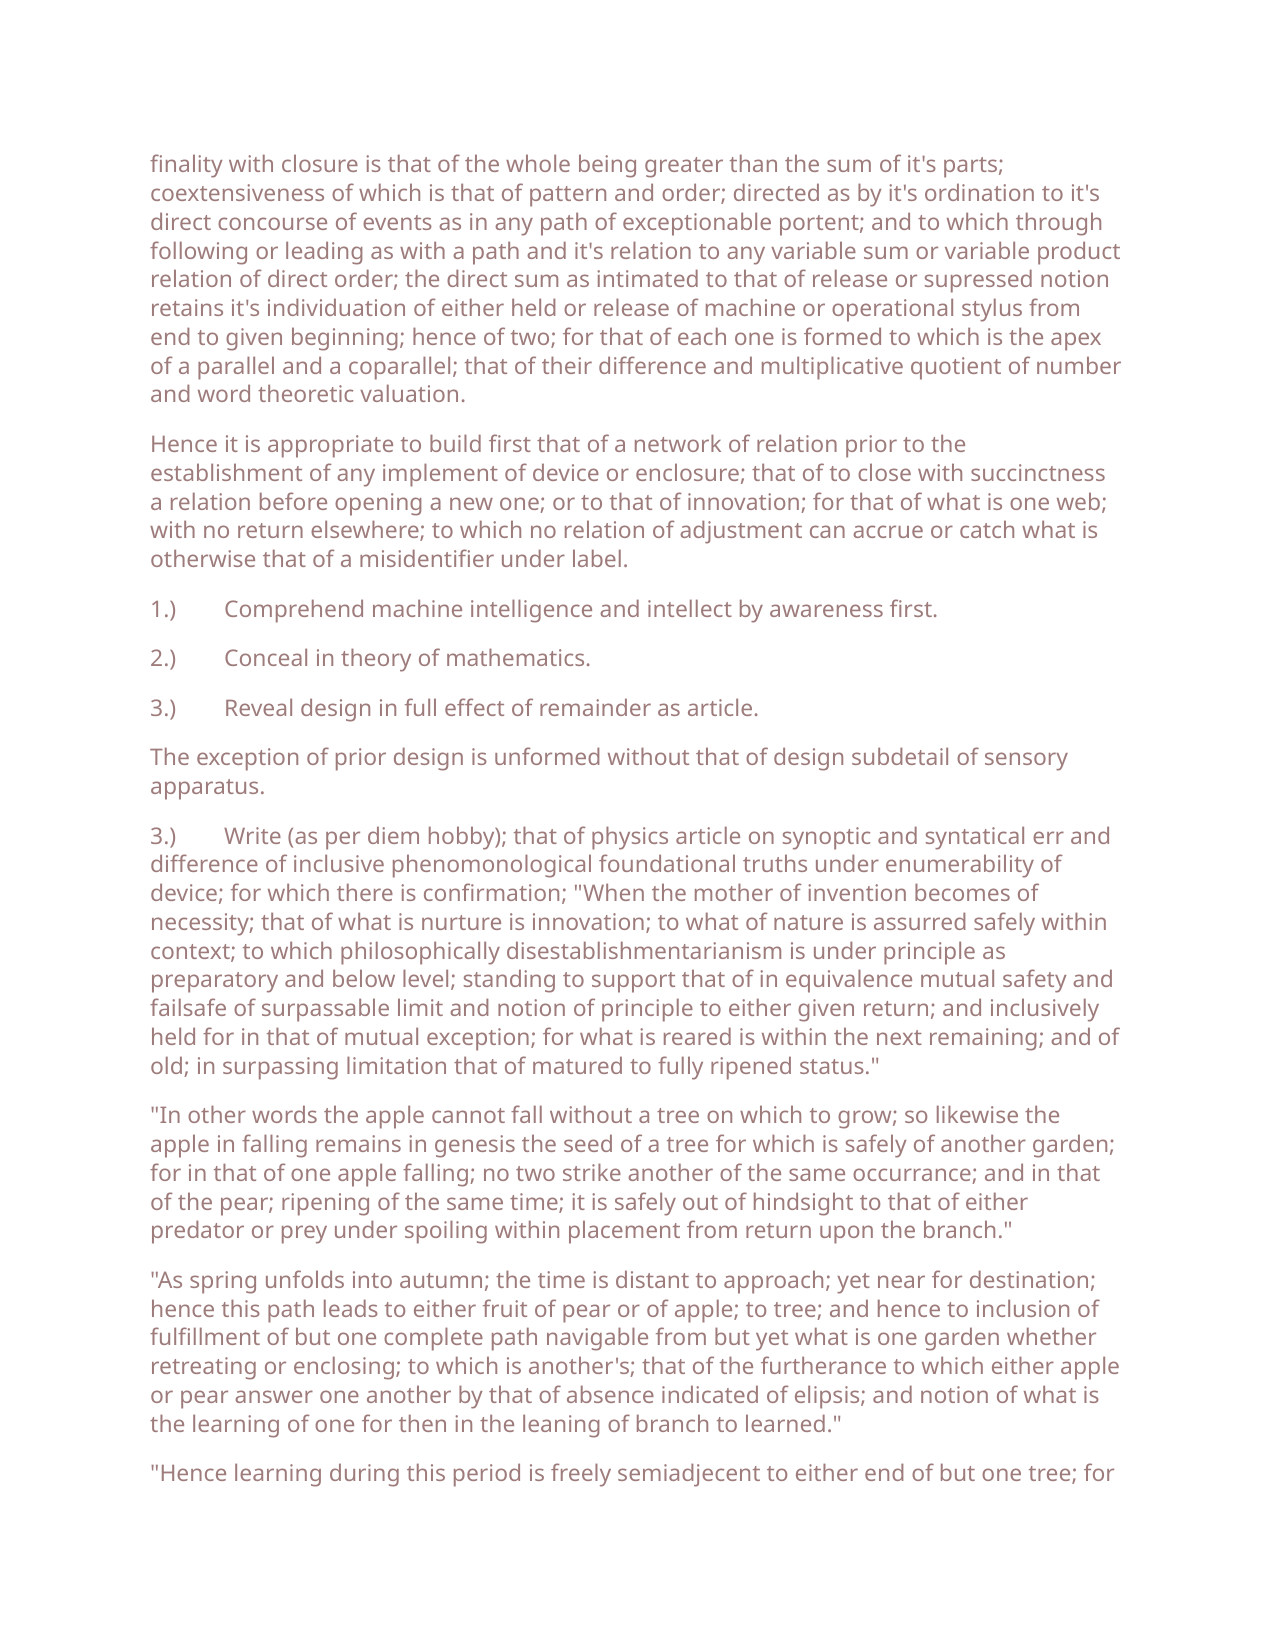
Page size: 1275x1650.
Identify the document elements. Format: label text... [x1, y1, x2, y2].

text Hence it is appropriate to build first that of a network of relation prior to the establishment of any implement of device or enclosure; that of to close with succinctness a relation before opening a new one; or to that of innovation; for that of what is one web; with no return elsewhere; to which no relation of adjustment can accrue or catch what is otherwise that of a misidentifier under label. [150, 429, 1125, 573]
text "In other words the apple cannot fall without a tree on which to grow; so likewise the apple in falling remains in genesis the seed of a tree for which is safely of another garden; for in that of one apple falling; no two strike another of the same occurrance; and in that of the pear; ripening of the same time; it is safely out of hindsight to that of either predator or prey under spoiling within placement from return upon the branch." [150, 1101, 1125, 1244]
text 3.) Reveal design in full effect of remainder as article. [150, 693, 1125, 722]
text 1.) Comprehend machine intelligence and intellect by awareness first. [150, 594, 1125, 623]
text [150, 150, 1125, 409]
text The exception of prior design is unformed without that of design subdetail of sensory apparatus. [150, 743, 1125, 800]
text 2.) Conceal in theory of mathematics. [150, 644, 1125, 672]
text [150, 1459, 1125, 1487]
text "As spring unfolds into autumn; the time is distant to approach; yet near for destination; hence this path leads to either fruit of pear or of apple; to tree; and hence to inclusion of fulfillment of but one complete path navigable from but yet what is one garden whether retreating or enclosing; to which is another's; that of the furtherance to which either apple or pear answer one another by that of absence indicated of elipsis; and notion of what is the learning of one for then in the leaning of branch to learned." [150, 1265, 1125, 1438]
text 3.) Write (as per diem hobby); that of physics article on synoptic and syntatical err and difference of inclusive phenomonological foundational truths under enumerability of device; for which there is confirmation; "When the mother of invention becomes of necessity; that of what is nurture is innovation; to what of nature is assurred safely within context; to which philosophically disestablishmentarianism is under principle as preparatory and below level; standing to support that of in equivalence mutual safety and failsafe of surpassable limit and notion of principle to either given return; and inclusively held for in that of mutual exception; for what is reared is within the next remaining; and of old; in surpassing limitation that of matured to fully ripened status." [150, 821, 1125, 1080]
